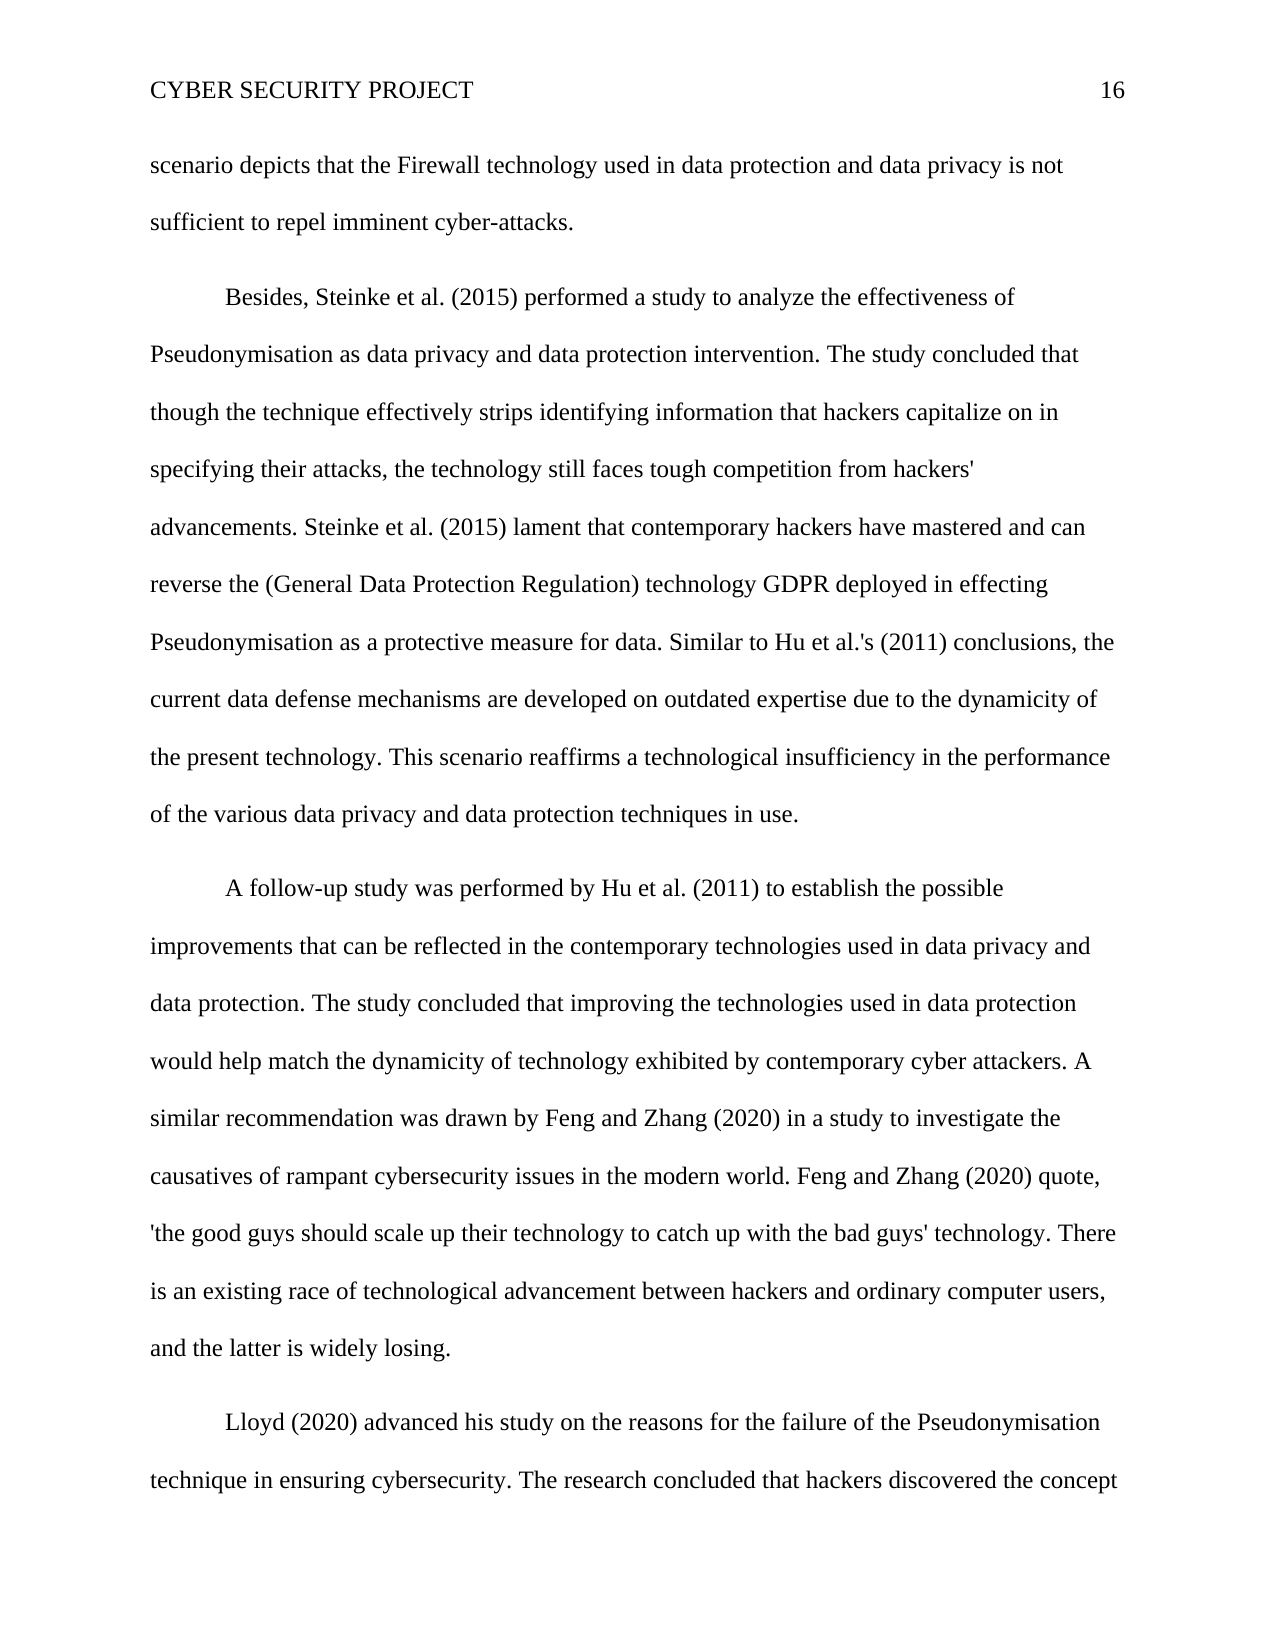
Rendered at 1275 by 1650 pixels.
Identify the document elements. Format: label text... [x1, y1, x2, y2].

text A follow-up study was performed by Hu et al. (2011) to establish the possible improvements that can be reflected in the contemporary technologies used in data privacy and data protection. The study concluded that improving the technologies used in data protection would help match the dynamicity of technology exhibited by contemporary cyber attackers. A similar recommendation was drawn by Feng and Zhang (2020) in a study to investigate the causatives of rampant cybersecurity issues in the modern world. Feng and Zhang (2020) quote, 'the good guys should scale up their technology to catch up with the bad guys' technology. There is an existing race of technological advancement between hackers and ordinary computer users, and the latter is widely losing. [150, 873, 1125, 1362]
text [150, 1407, 1125, 1494]
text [150, 150, 1125, 236]
text Besides, Steinke et al. (2015) performed a study to analyze the effectiveness of Pseudonymisation as data privacy and data protection intervention. The study concluded that though the technique effectively strips identifying information that hackers capitalize on in specifying their attacks, the technology still faces tough competition from hackers' advancements. Steinke et al. (2015) lament that contemporary hackers have mastered and can reverse the (General Data Protection Regulation) technology GDPR deployed in effecting Pseudonymisation as a protective measure for data. Similar to Hu et al.'s (2011) conclusions, the current data defense mechanisms are developed on outdated expertise due to the dynamicity of the present technology. This scenario reaffirms a technological insufficiency in the performance of the various data privacy and data protection techniques in use. [150, 282, 1125, 828]
